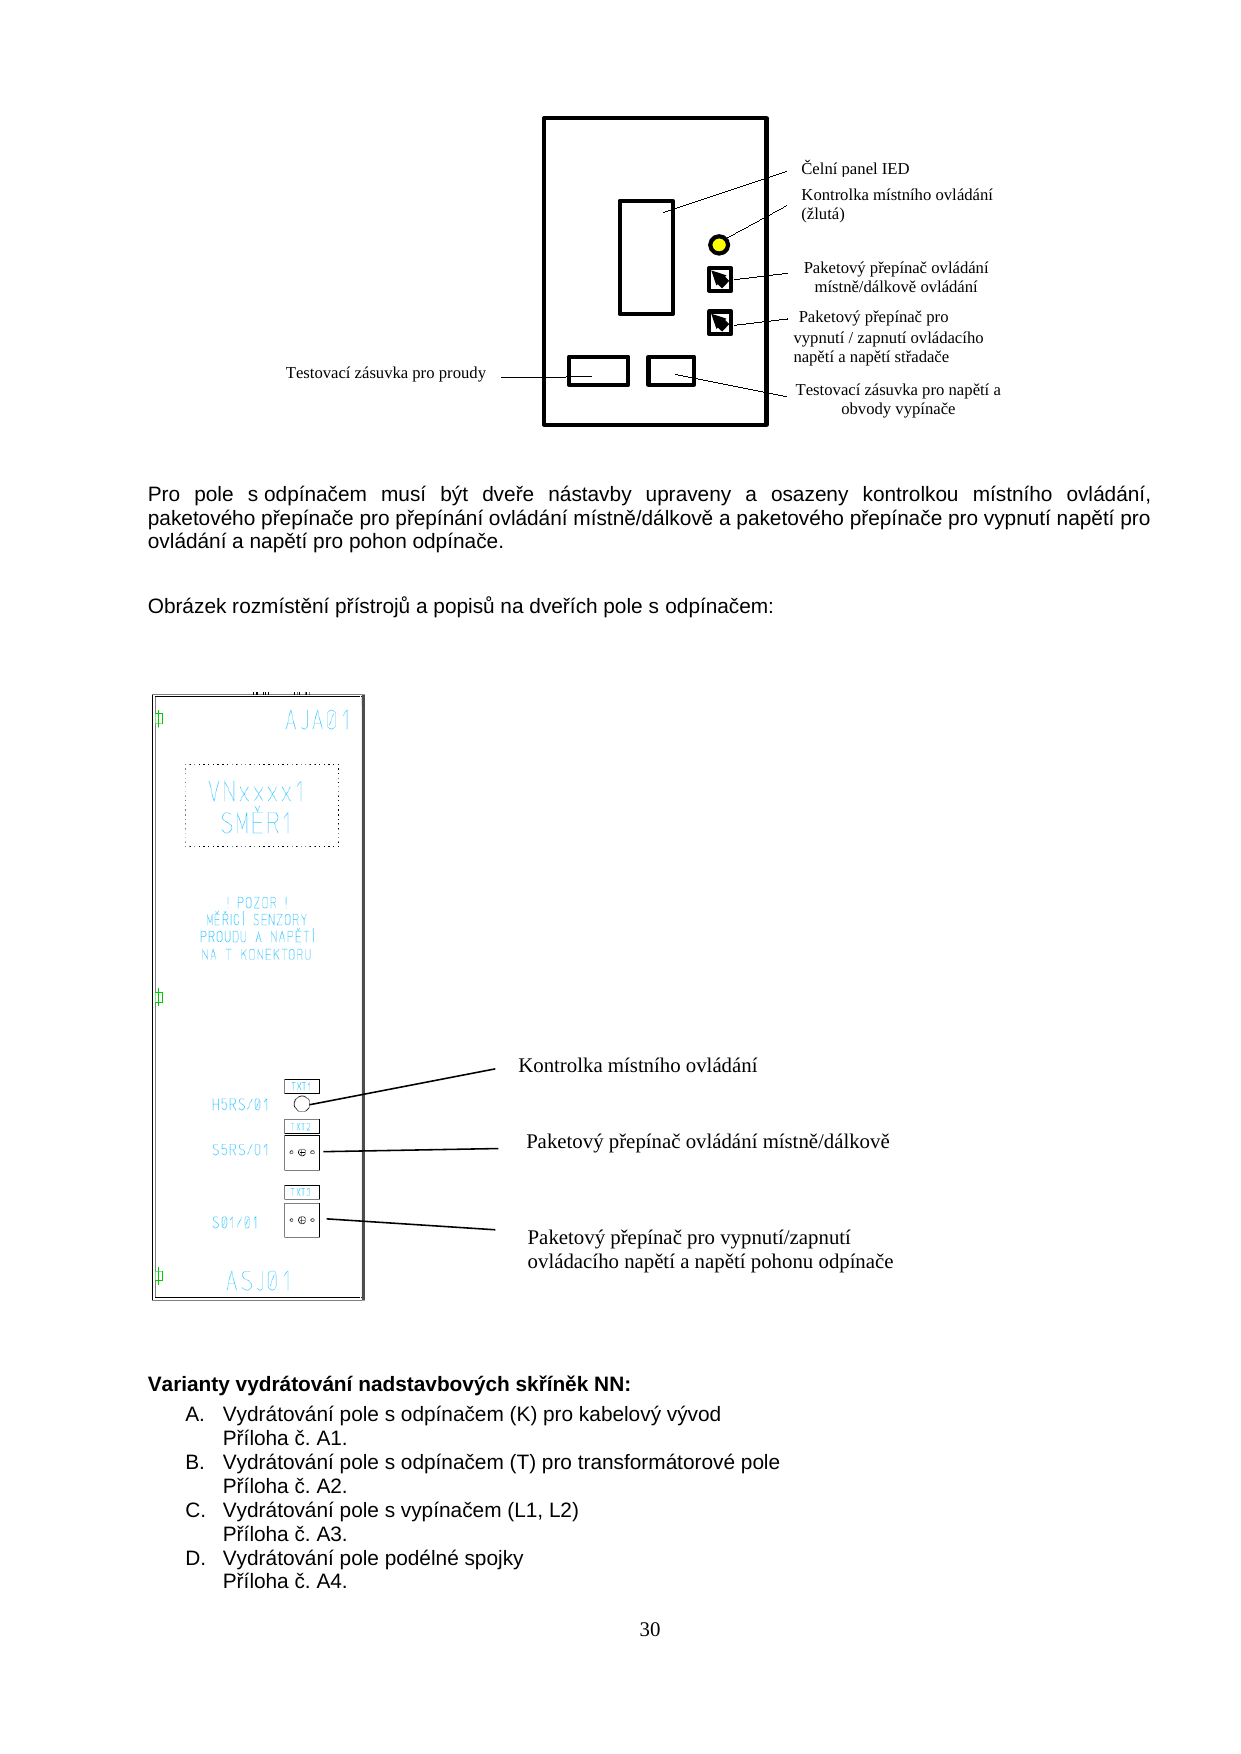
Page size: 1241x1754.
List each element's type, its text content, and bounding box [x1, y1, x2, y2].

list Příloha č. A2. [223, 1473, 1152, 1497]
list Vydrátování pole s odpínačem (K) pro kabelový vývod [185, 1402, 1152, 1426]
list Příloha č. A3. [223, 1521, 1152, 1545]
text Varianty vydrátování nadstavbových skříněk NN: [148, 1371, 1152, 1395]
picture [147, 690, 370, 1305]
list Vydrátování pole s vypínačem (L1, L2) [185, 1497, 1152, 1521]
list Příloha č. A1. [223, 1426, 1152, 1449]
list Příloha č. A4. [223, 1569, 1152, 1593]
list Vydrátování pole podélné spojky [185, 1545, 1152, 1569]
text Obrázek rozmístění přístrojů a popisů na dveřích pole s odpínačem: [148, 594, 1152, 618]
list Vydrátování pole s odpínačem (T) pro transformátorové pole [185, 1449, 1152, 1473]
text Pro pole s odpínačem musí být dveře nástavby upraveny a osazeny kontrolkou místního ovládání, paketového přepínače pro přepínání ovládání místně/dálkově a paketového přepínače pro vypnutí napětí pro ovládání a napětí pro pohon odpínače. [148, 481, 1152, 553]
